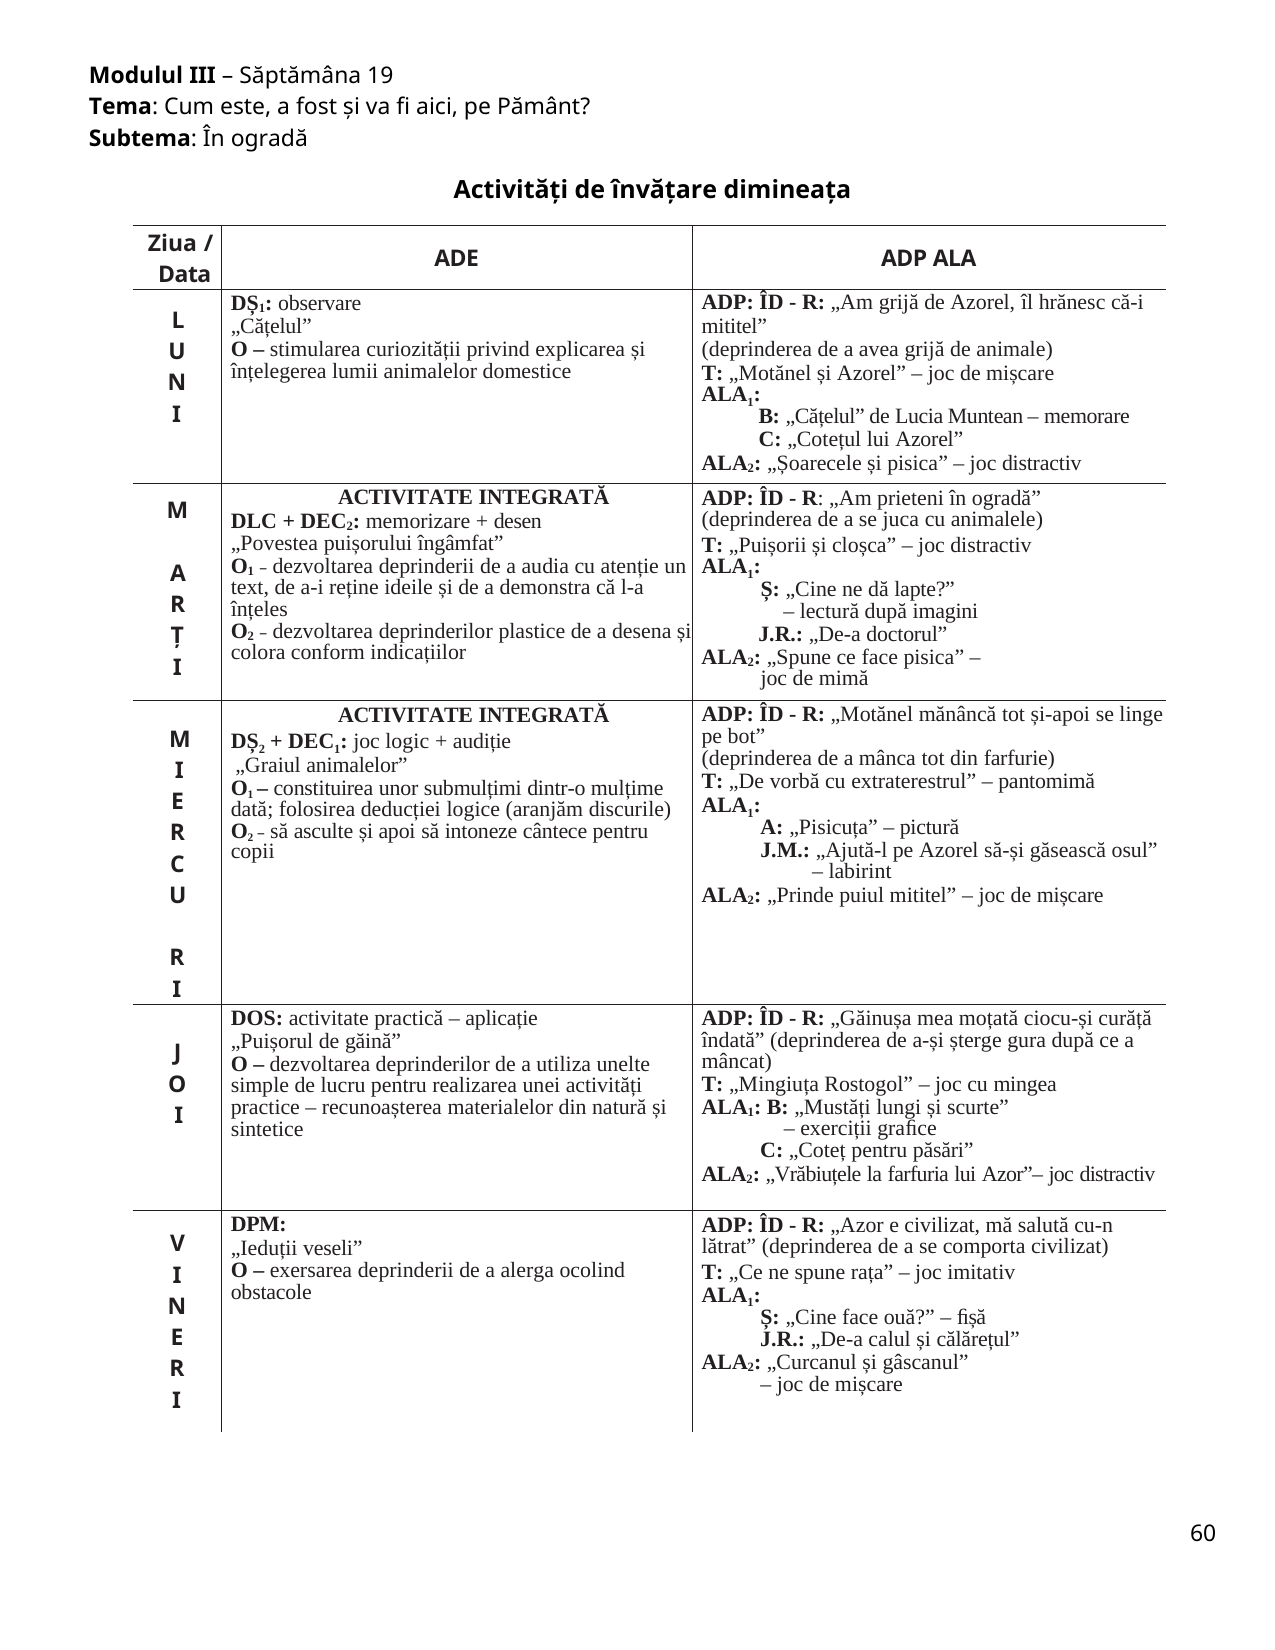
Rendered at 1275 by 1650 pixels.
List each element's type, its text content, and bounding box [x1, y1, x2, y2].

table_cell ADP: ÎD - R: „Am grijă de Azorel, îl hrănesc că-i mititel” (deprinderea de a avea grijă de animale) T: „Motănel și Azorel” – joc de mișcare ALA1: B: „Cățelul” de Lucia Muntean – memorare C: „Cotețul lui Azorel” ALA2: „Șoarecele și pisica” – joc distractiv [693, 290, 1166, 483]
text Subtema: În ogradă [89, 122, 1216, 153]
table_cell M A R Ț I [133, 484, 221, 700]
table_cell ACTIVITATE INTEGRATĂ DLC + DEC2: memorizare + desen „Povestea puișorului îngâmfat” O1 ˗ dezvoltarea deprinderii de a audia cu atenție un text, de a-i reține ideile și de a demonstra că l-a înțeles O2 ˗ dezvoltarea deprinderilor plastice de a desena și colora conform indicațiilor [222, 484, 692, 700]
text Tema: Cum este, a fost și va fi aici, pe Pământ? [89, 90, 1205, 122]
table_cell ADP: ÎD - R: „Azor e civilizat, mă salută cu-n lătrat” (deprinderea de a se comporta civilizat) T: „Ce ne spune rața” – joc imitativ ALA1: Ș: „Cine face ouă?” – ﬁșă J.R.: „De-a calul și călărețul” ALA2: „Curcanul și gâscanul” – joc de mișcare [693, 1211, 1166, 1432]
table_header Ziua / Data [133, 226, 221, 289]
table_cell DPM: „Ieduții veseli” O – exersarea deprinderii de a alerga ocolind obstacole [222, 1211, 692, 1432]
table_cell V I N E R I [133, 1211, 221, 1432]
table_cell ADP: ÎD - R: „Motănel mănâncă tot și-apoi se linge pe bot” (deprinderea de a mânca tot din farfurie) T: „De vorbă cu extraterestrul” – pantomimă ALA1: A: „Pisicuța” – pictură J.M.: „Ajută-l pe Azorel să-și găsească osul” – labirint ALA2: „Prinde puiul mititel” – joc de mișcare [693, 701, 1166, 1004]
table_cell ACTIVITATE INTEGRATĂ DȘ2 + DEC1: joc logic + audiție „Graiul animalelor” O1 – constituirea unor submulțimi dintr-o mulțime dată; folosirea deducției logice (aranjăm discurile) O2 ˗ să asculte și apoi să intoneze cântece pentru copii [222, 701, 692, 1004]
table_header ADE [222, 226, 692, 289]
table_header ADP ALA [693, 226, 1166, 289]
text Activități de învățare dimineața [89, 172, 1216, 206]
table_cell ADP: ÎD - R: „Găinușa mea moțată ciocu-și curăță îndată” (deprinderea de a-și șterge gura după ce a mâncat) T: „Mingiuța Rostogol” – joc cu mingea ALA1: B: „Mustăți lungi și scurte” – exerciții graﬁce C: „Coteț pentru păsări” ALA2: „Vrăbiuțele la farfuria lui Azor”– joc distractiv [693, 1005, 1166, 1210]
text Modulul III – Săptămâna 19 [89, 59, 1205, 90]
table_cell DȘ1: observare „Cățelul” O – stimularea curiozității privind explicarea și înțelegerea lumii animalelor domestice [222, 290, 692, 483]
table_cell J O I [133, 1005, 221, 1210]
table_cell ADP: ÎD - R: „Am prieteni în ogradă” (deprinderea de a se juca cu animalele) T: „Puișorii și cloșca” – joc distractiv ALA1: Ș: „Cine ne dă lapte?” – lectură după imagini J.R.: „De-a doctorul” ALA2: „Spune ce face pisica” – joc de mimă [693, 484, 1166, 700]
table_cell L U N I [133, 290, 221, 483]
table_cell M I E R C U R I [133, 701, 221, 1004]
table_cell DOS: activitate practică – aplicație „Puișorul de găină” O – dezvoltarea deprinderilor de a utiliza unelte simple de lucru pentru realizarea unei activități practice – recunoașterea materialelor din natură și sintetice [222, 1005, 692, 1210]
